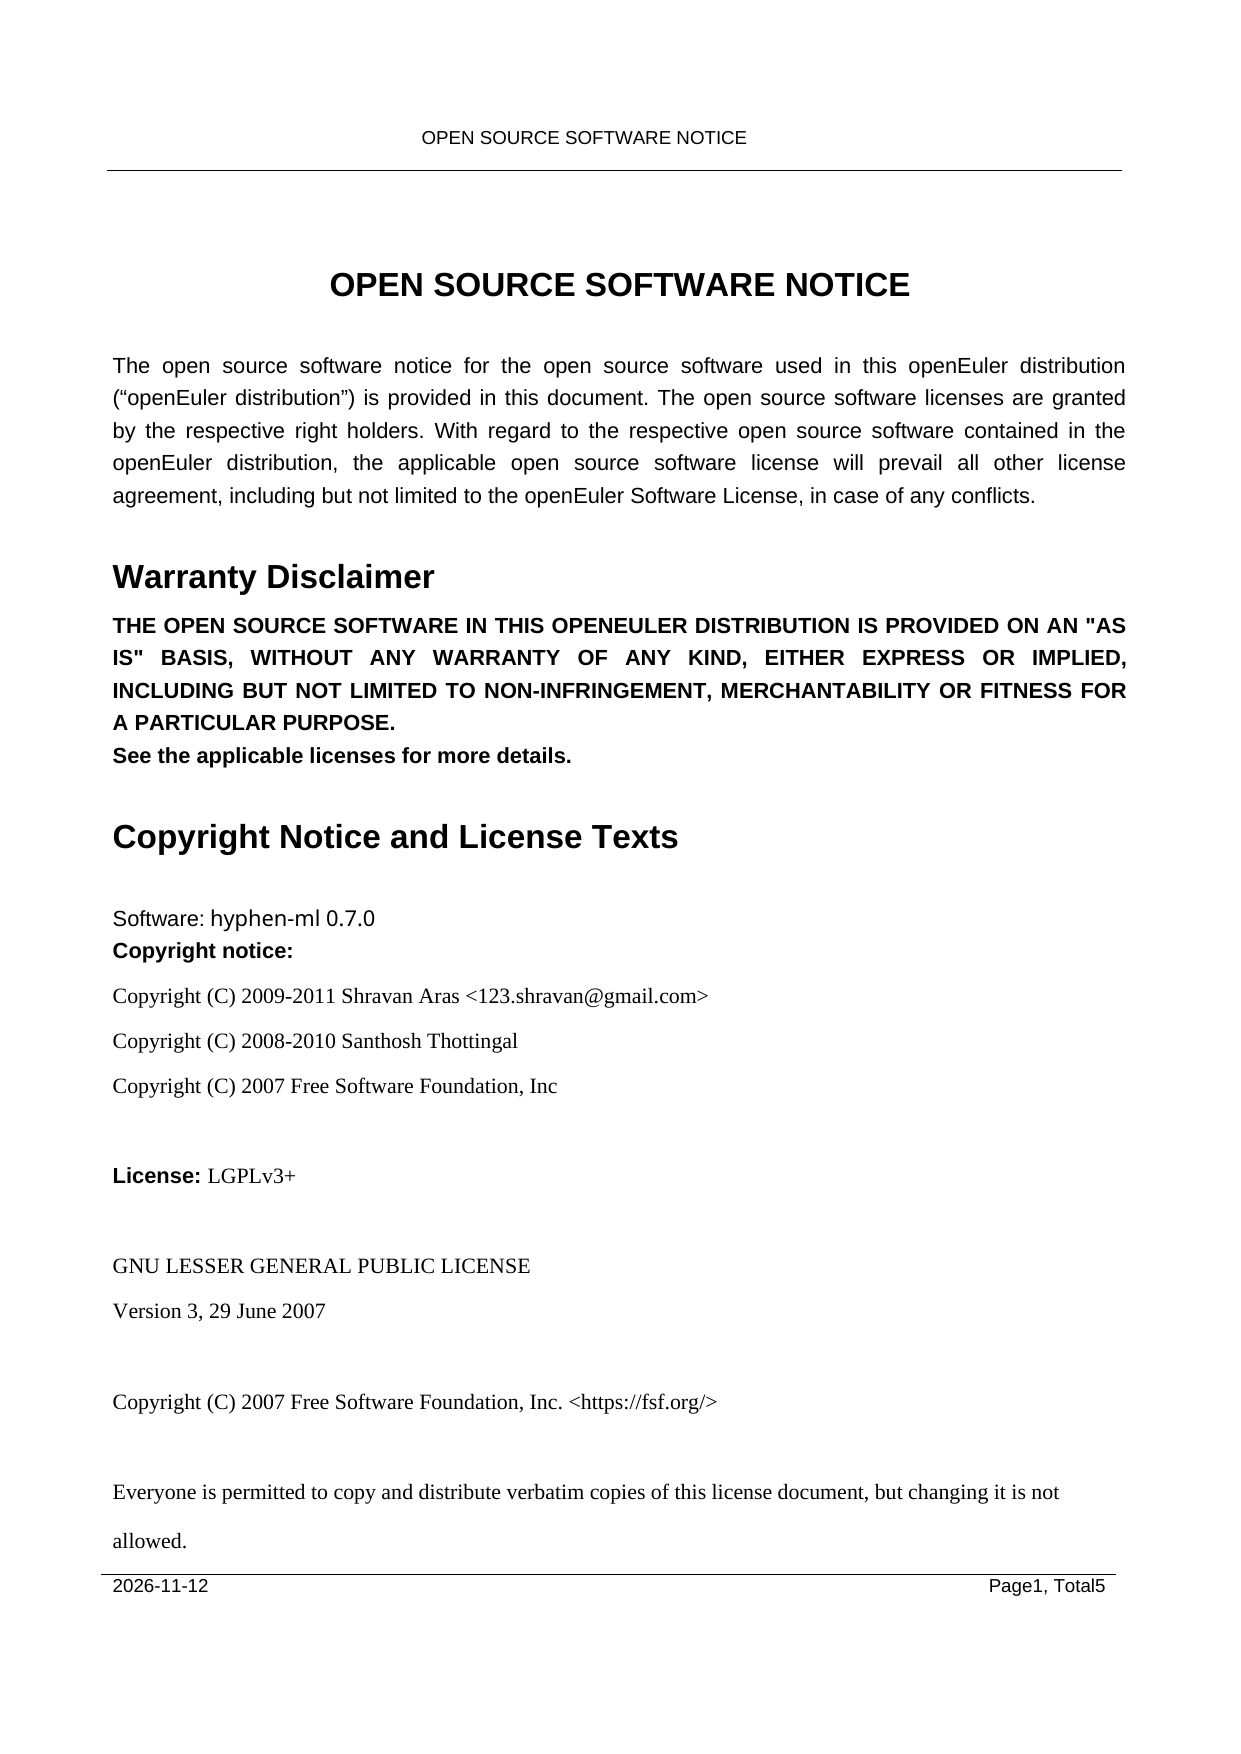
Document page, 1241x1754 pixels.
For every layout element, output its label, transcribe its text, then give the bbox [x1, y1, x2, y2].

text Copyright (C) 2009-2011 Shravan Aras <123.shravan@gmail.com> [112, 979, 1128, 1012]
text Copyright notice: [112, 934, 1128, 966]
text Software: hyphen-ml 0.7.0 [112, 901, 1128, 934]
text Copyright (C) 2008-2010 Santhosh Thottingal [112, 1024, 1128, 1057]
text Copyright (C) 2007 Free Software Foundation, Inc. <https://fsf.org/> [112, 1385, 1128, 1417]
text License: LGPLv3+ [112, 1159, 1128, 1192]
text The open source software notice for the open source software used in this openEuler distribution (“openEuler distribution”) is provided in this document. The open source software licenses are granted by the respective right holders. With regard to the respective open source software contained in the openEuler distribution, the applicable open source software license will prevail all other license agreement, including but not limited to the openEuler Software License, in case of any conflicts. [112, 349, 1128, 511]
text Copyright (C) 2007 Free Software Foundation, Inc [112, 1069, 1128, 1102]
text Version 3, 29 June 2007 [112, 1295, 1128, 1327]
text Warranty Disclaimer [112, 544, 1128, 609]
text GNU LESSER GENERAL PUBLIC LICENSE [112, 1250, 1128, 1282]
text Copyright Notice and License Texts [112, 804, 1128, 869]
text Everyone is permitted to copy and distribute verbatim copies of this license document, but changing it is not allowed. [112, 1475, 1128, 1556]
text THE OPEN SOURCE SOFTWARE IN THIS OPENEULER DISTRIBUTION IS PROVIDED ON AN "AS IS" BASIS, WITHOUT ANY WARRANTY OF ANY KIND, EITHER EXPRESS OR IMPLIED, INCLUDING BUT NOT LIMITED TO NON-INFRINGEMENT, MERCHANTABILITY OR FITNESS FOR A PARTICULAR PURPOSE. See the applicable licenses for more details. [112, 609, 1128, 771]
text OPEN SOURCE SOFTWARE NOTICE [112, 251, 1128, 316]
